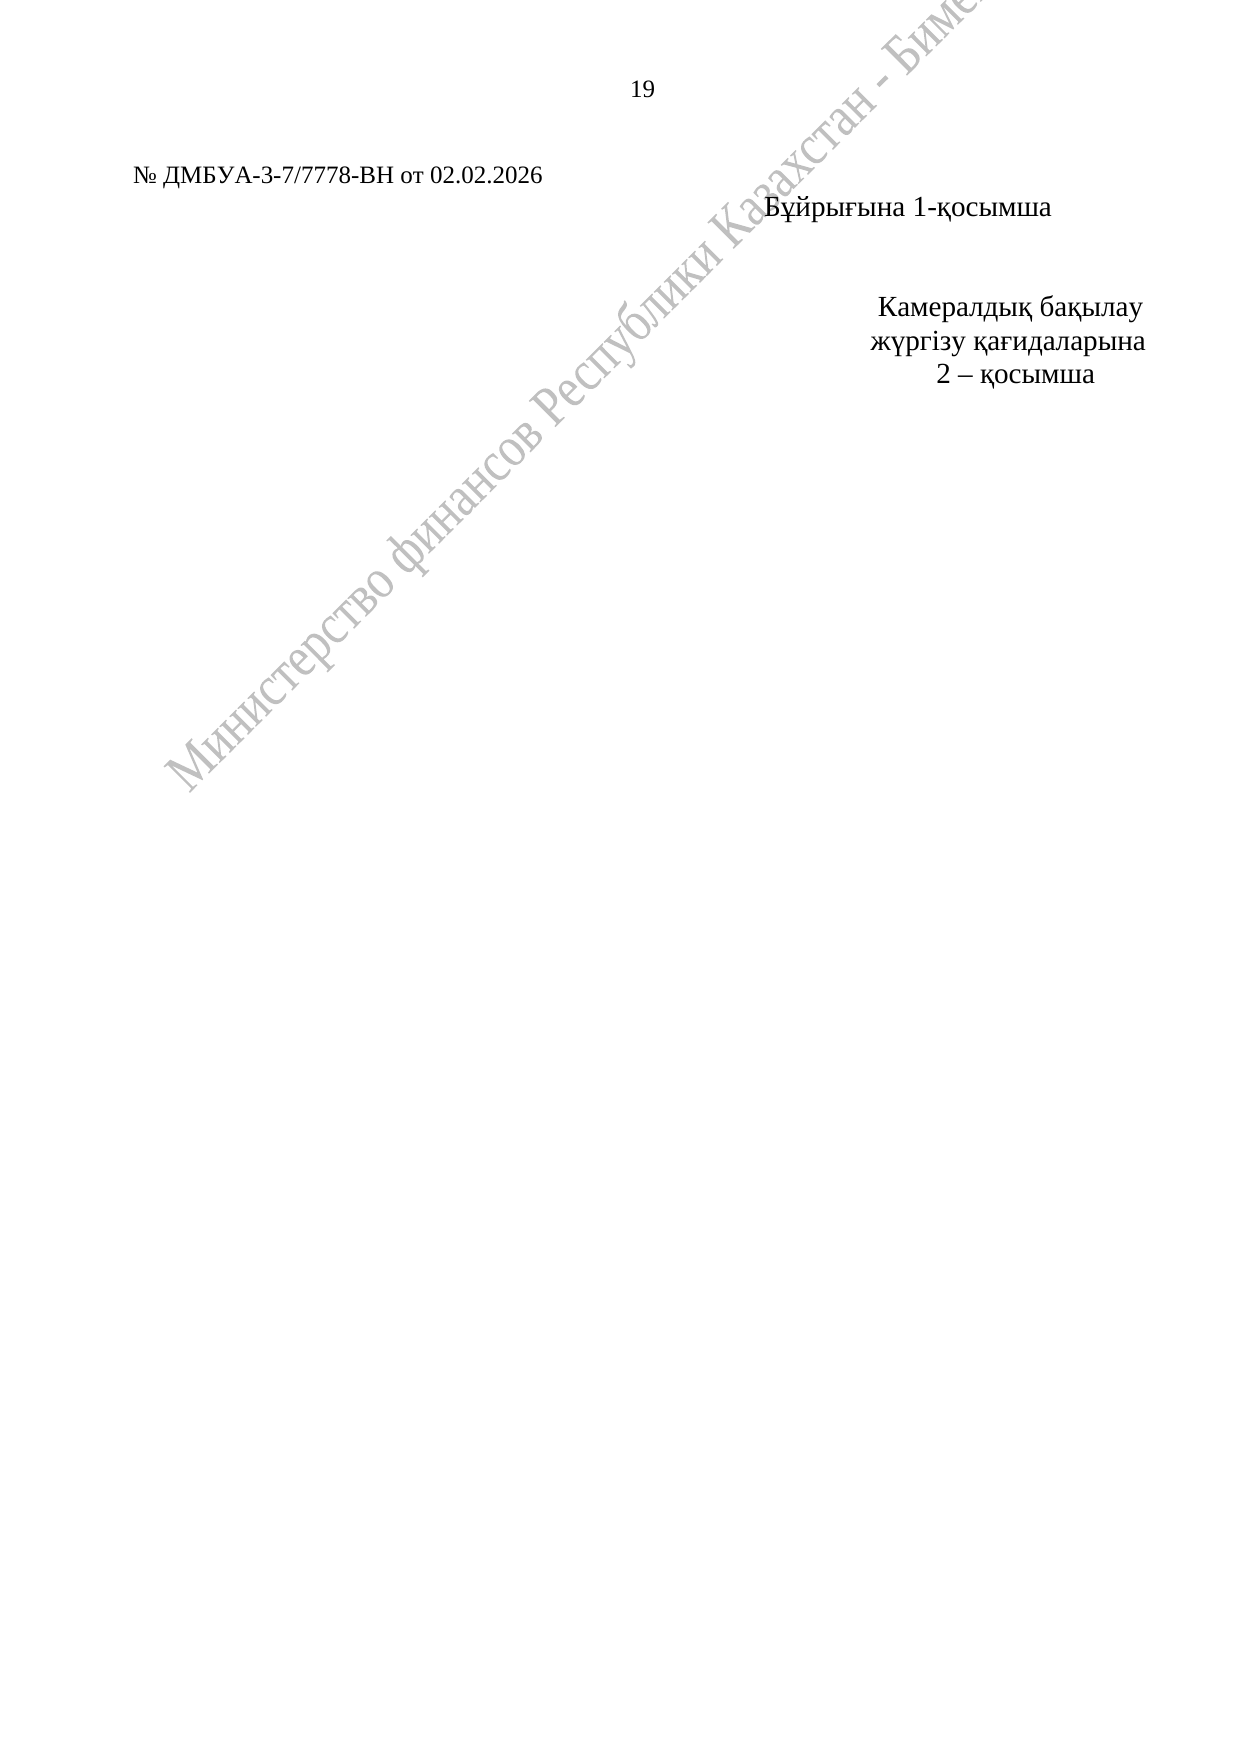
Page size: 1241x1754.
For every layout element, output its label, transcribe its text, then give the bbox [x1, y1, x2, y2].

text 2 – қосымша [133, 357, 1152, 390]
table_header Бұйрығына 1-қосымша [753, 189, 1106, 289]
text Камералдық бақылау [133, 289, 1152, 323]
text № ДМБУА-3-7/7778-ВН от 02.02.2026 [133, 160, 1152, 189]
text жүргізу қағидаларына [133, 323, 1152, 357]
